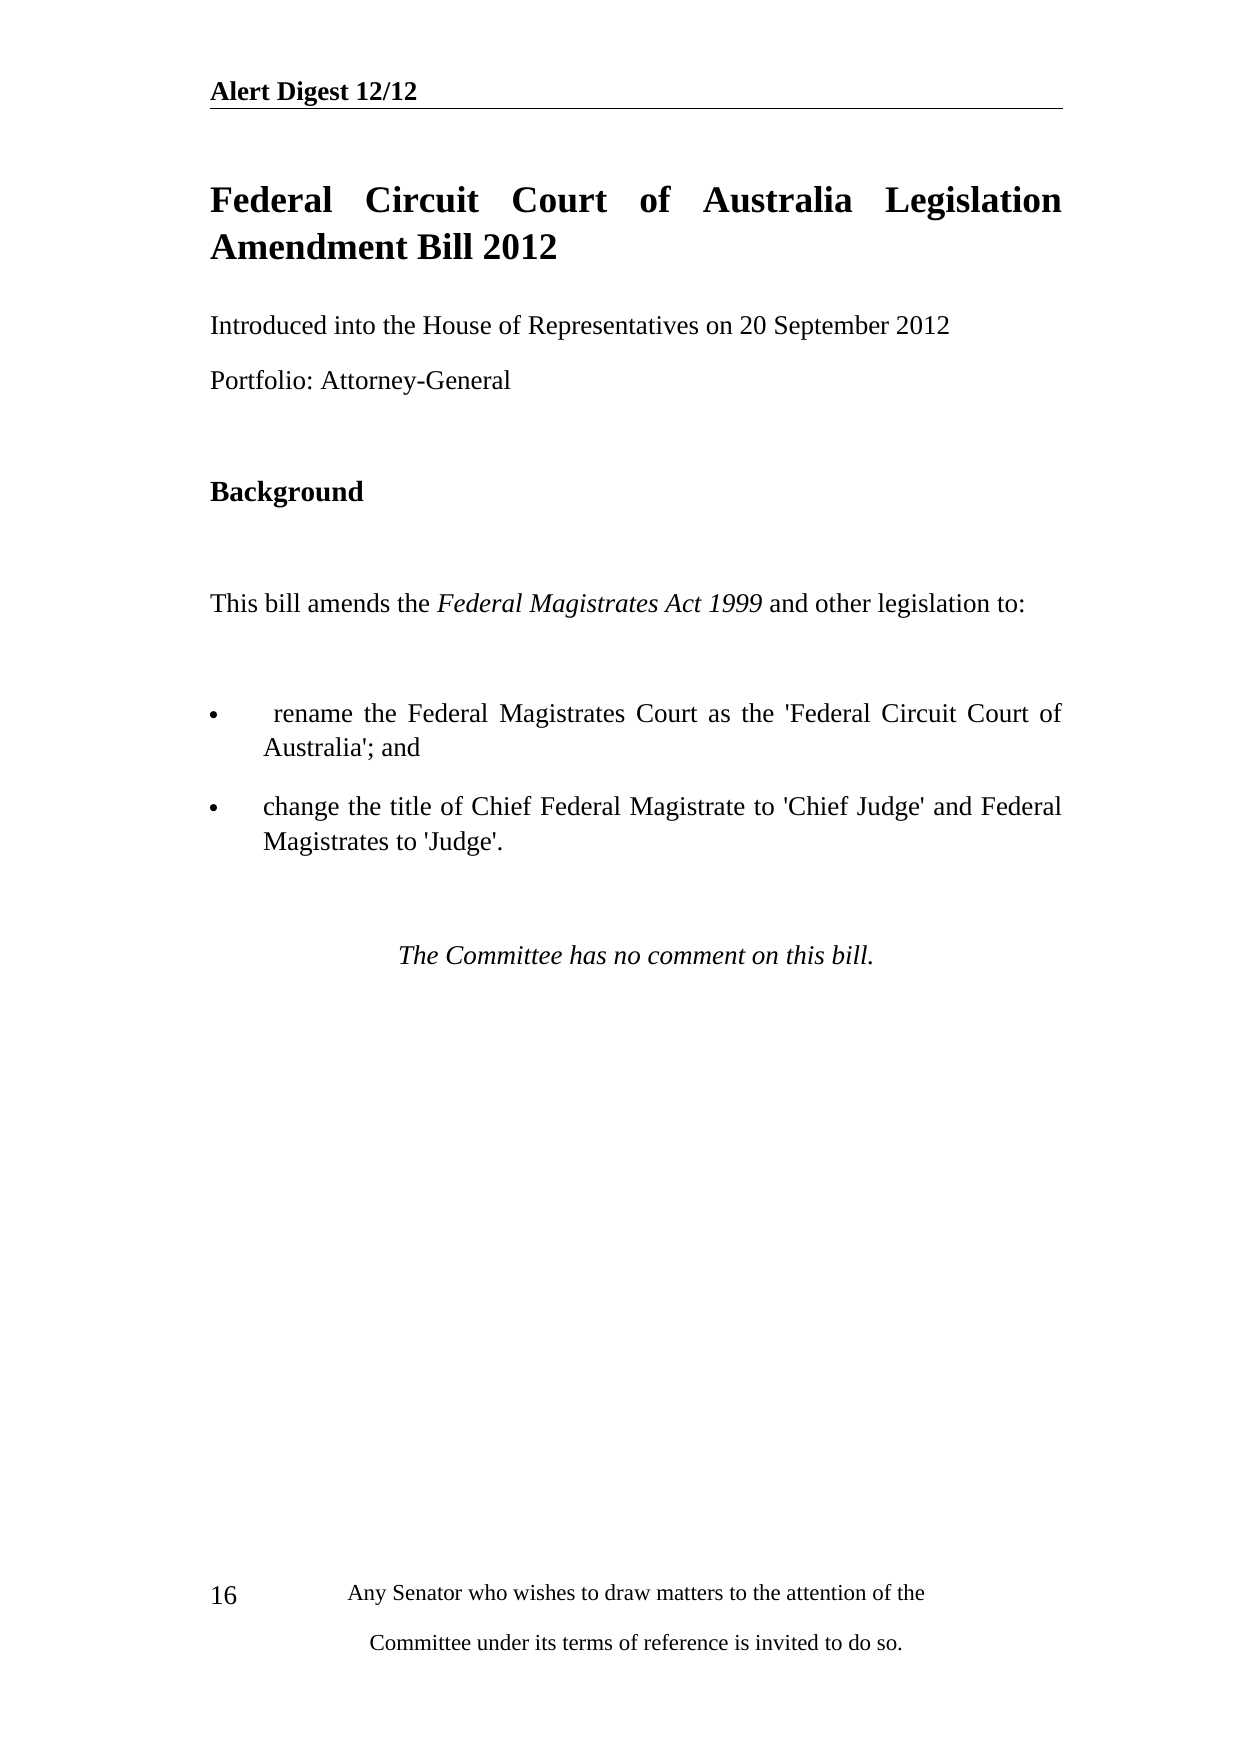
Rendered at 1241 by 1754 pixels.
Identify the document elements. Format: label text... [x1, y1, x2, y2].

text Portfolio: Attorney-General [210, 364, 1063, 396]
text rename the Federal Magistrates Court as the 'Federal Circuit Court of Australia'; and [210, 697, 1063, 762]
text change the title of Chief Federal Magistrate to 'Chief Judge' and Federal Magistrates to 'Judge'. [210, 791, 1063, 856]
text The Committee has no comment on this bill. [210, 939, 1063, 970]
text Federal Circuit Court of Australia Legislation Amendment Bill 2012 [210, 177, 1063, 268]
text Background [210, 474, 1063, 508]
text Introduced into the House of Representatives on 20 September 2012 [210, 309, 1063, 341]
text This bill amends the Federal Magistrates Act 1999 and other legislation to: [210, 587, 1063, 618]
